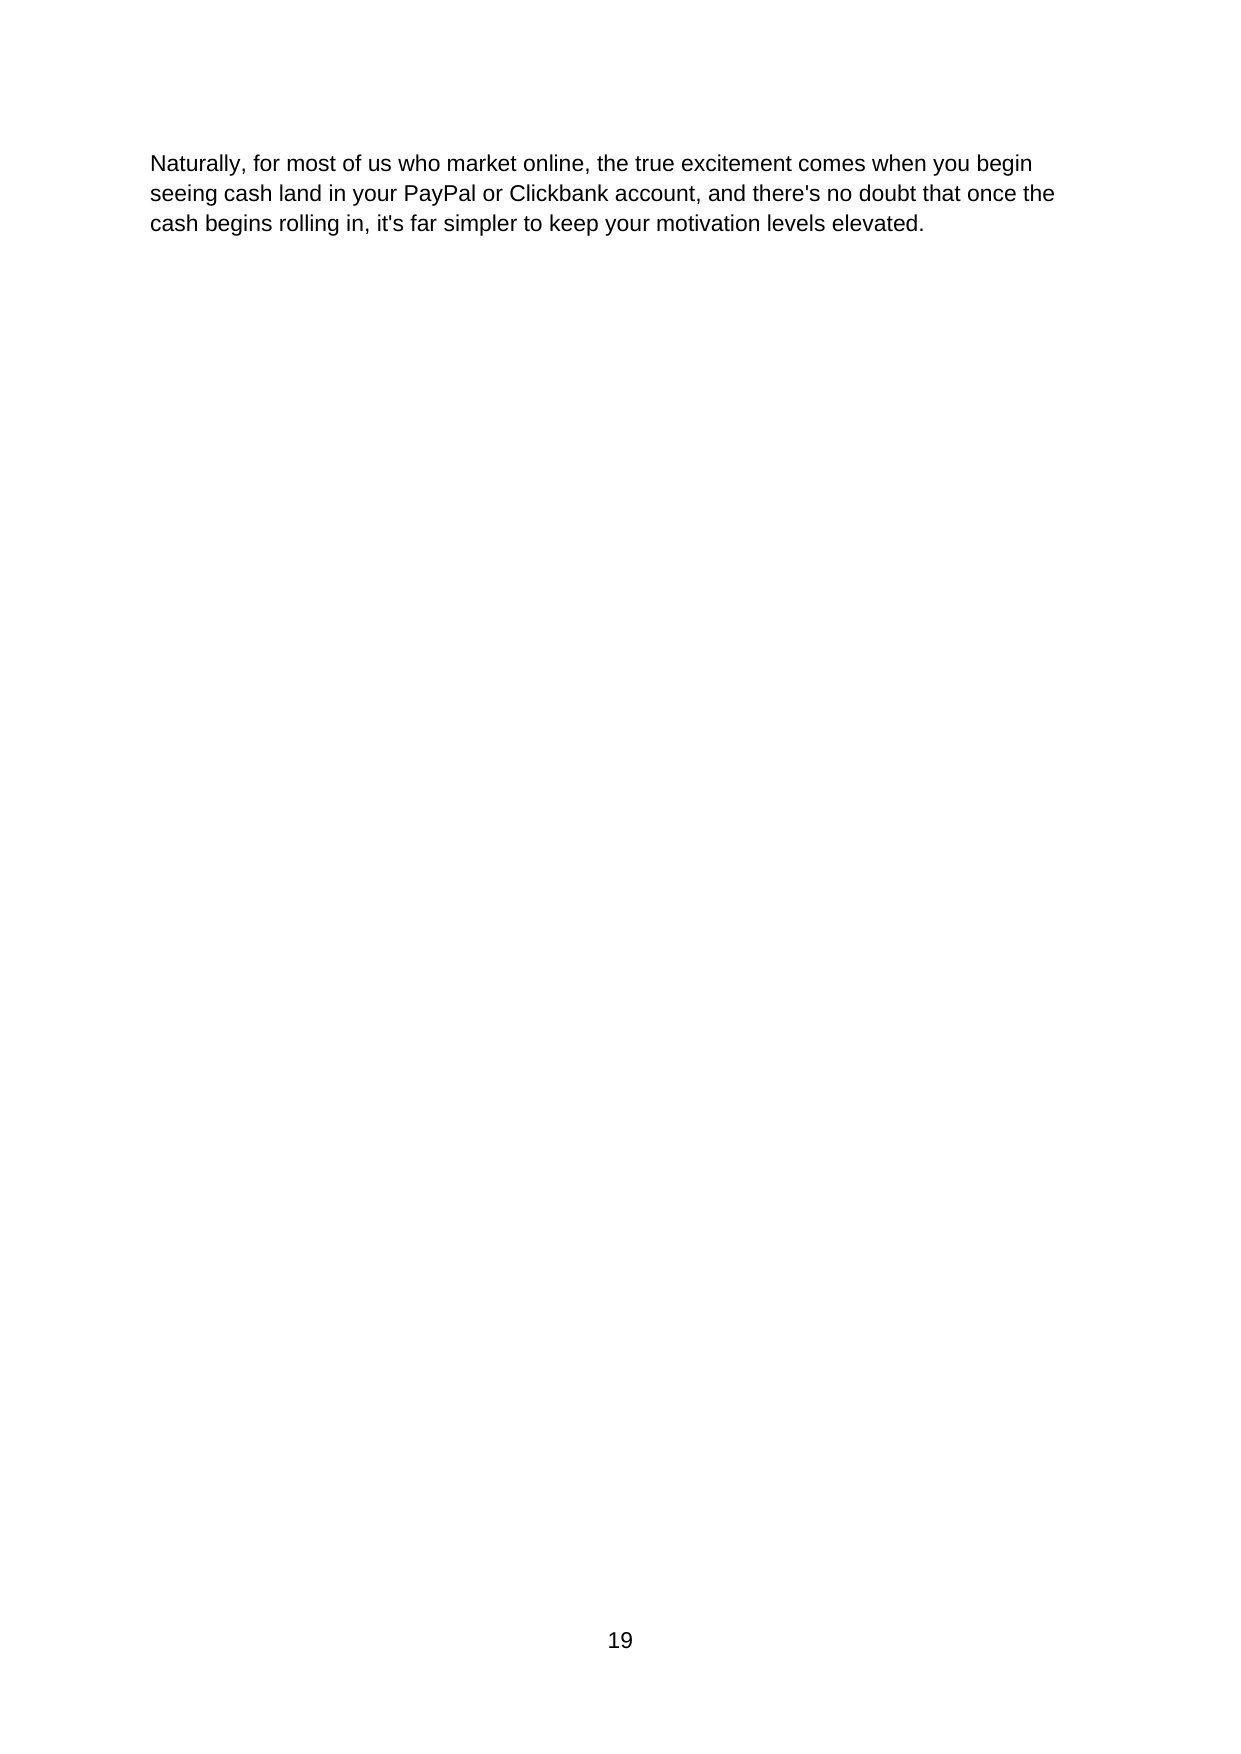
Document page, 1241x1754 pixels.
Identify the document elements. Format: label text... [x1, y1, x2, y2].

text Naturally, for most of us who market online, the true excitement comes when you begin seeing cash land in your PayPal or Clickbank account, and there's no doubt that once the cash begins rolling in, it's far simpler to keep your motivation levels elevated. [150, 150, 1090, 237]
